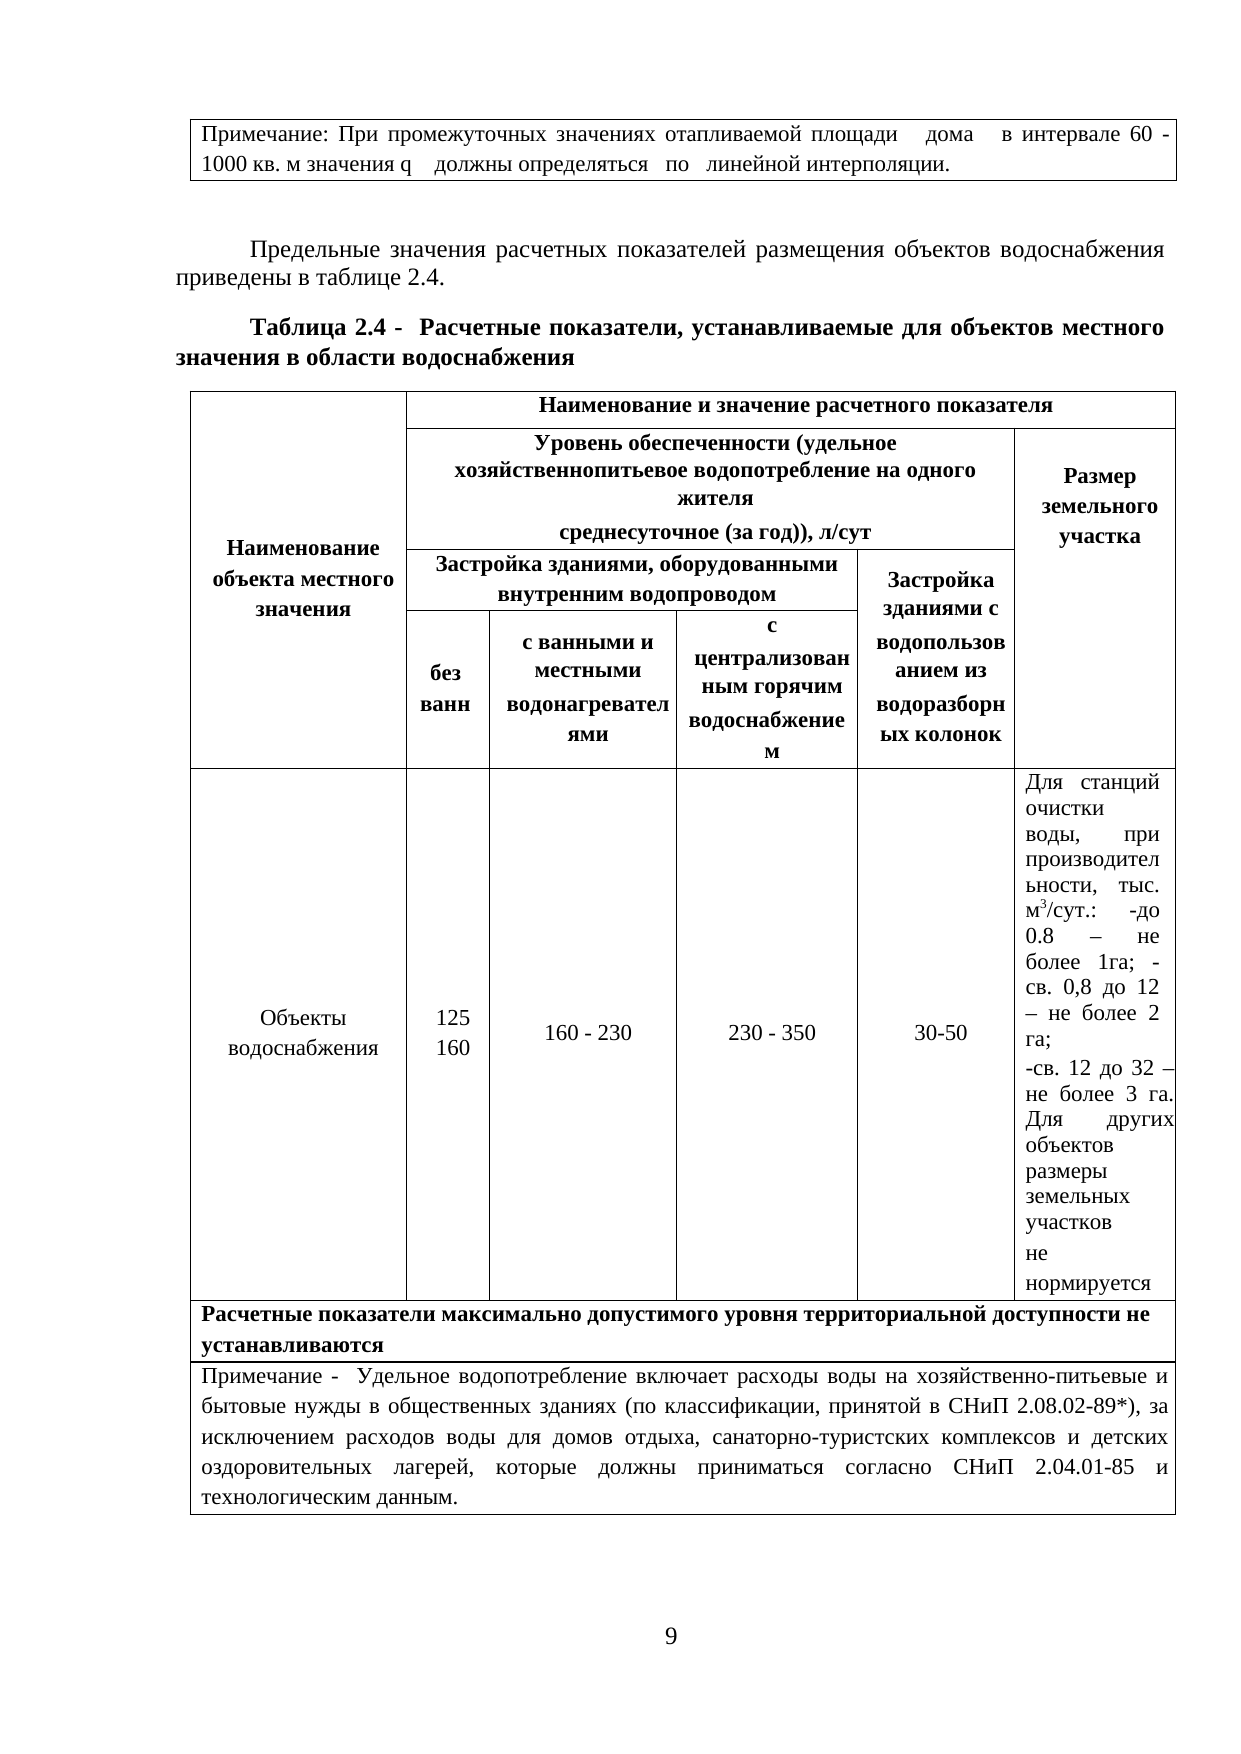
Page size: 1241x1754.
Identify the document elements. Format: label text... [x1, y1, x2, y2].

table_header Наименование объекта местного значения [191, 392, 406, 768]
table_cell Объекты водоснабжения [191, 769, 406, 1299]
table_cell Размер земельного участка [1015, 429, 1175, 768]
table_cell Расчетные показатели максимально допустимого уровня территориальной доступности не устанавливаются [191, 1301, 1175, 1361]
text Предельные значения расчетных показателей размещения объектов водоснабжения приведены в таблице 2.4. [176, 234, 1165, 291]
table_header Наименование и значение расчетного показателя [407, 392, 1175, 427]
table_cell с централизован ным горячим водоснабжение м [677, 611, 857, 768]
table_cell 30-50 [858, 769, 1014, 1299]
table_cell Уровень обеспеченности (удельное хозяйственнопитьевое водопотребление на одного жителя среднесуточное (за год)), л/сут [407, 429, 1014, 548]
text Таблица 2.4 - Расчетные показатели, устанавливаемые для объектов местного значения в области водоснабжения [176, 312, 1165, 370]
table_cell с ванными и местными водонагревател ями [490, 611, 676, 768]
table_cell Для станций очистки воды, при производител ьности, тыс. м3/сут.: -до 0.8 – не более 1га; -св. 0,8 до 12 – не более 2 га; -св. 12 до 32 – не более 3 га. Для других объектов размеры земельных участков не нормируется [1015, 769, 1175, 1299]
table_cell без ванн [407, 611, 489, 768]
table_cell Застройка зданиями с водопользов анием из водоразборн ых колонок [858, 550, 1014, 768]
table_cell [191, 120, 1176, 180]
table_cell 125 160 [407, 769, 489, 1299]
table_cell 230 - 350 [677, 769, 857, 1299]
table_cell Застройка зданиями, оборудованными внутренним водопроводом [407, 550, 857, 610]
table_cell 160 - 230 [490, 769, 676, 1299]
table_cell Примечание - Удельное водопотребление включает расходы воды на хозяйственно-питьевые и бытовые нужды в общественных зданиях (по классификации, принятой в СНиП 2.08.02-89*), за исключением расходов воды для домов отдыха, санаторно-туристских комплексов и детских оздоровительных лагерей, которые должны приниматься согласно СНиП 2.04.01-85 и технологическим данным. [191, 1363, 1175, 1514]
